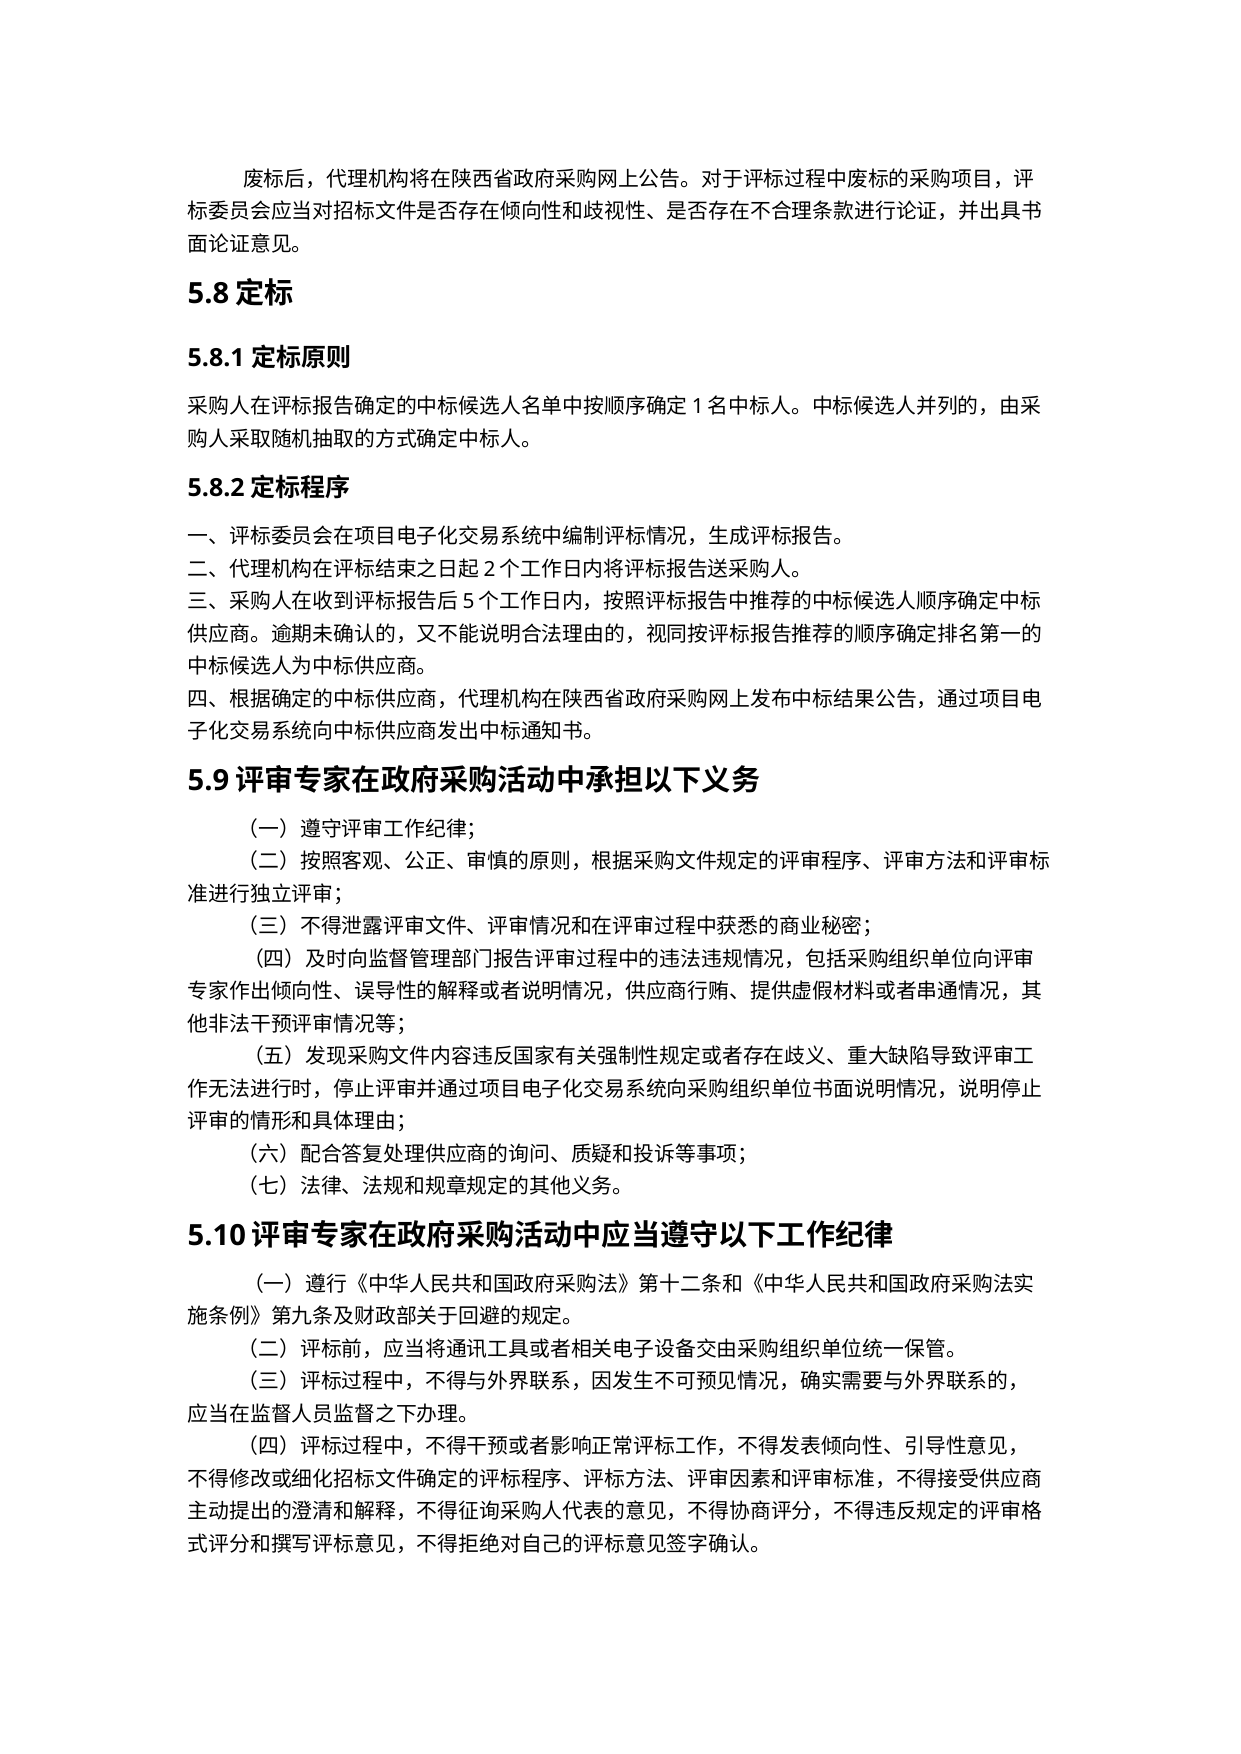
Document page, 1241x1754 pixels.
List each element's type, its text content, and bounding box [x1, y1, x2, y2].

text （三）评标过程中，不得与外界联系，因发生不可预见情况，确实需要与外界联系的， 应当在监督人员监督之下办理。 [187, 1364, 1053, 1429]
text （四）及时向监督管理部门报告评审过程中的违法违规情况，包括采购组织单位向评审专家作出倾向性、误导性的解释或者说明情况，供应商行贿、提供虚假材料或者串通情况，其他非法干预评审情况等； [187, 942, 1053, 1039]
text 5.9评审专家在政府采购活动中承担以下义务 [187, 747, 1053, 812]
text 5.10评审专家在政府采购活动中应当遵守以下工作纪律 [187, 1202, 1053, 1267]
text （七）法律、法规和规章规定的其他义务。 [187, 1169, 1053, 1202]
text （五）发现采购文件内容违反国家有关强制性规定或者存在歧义、重大缺陷导致评审工作无法进行时，停止评审并通过项目电子化交易系统向采购组织单位书面说明情况，说明停止评审的情形和具体理由； [187, 1039, 1053, 1137]
text 二、代理机构在评标结束之日起2个工作日内将评标报告送采购人。 [187, 552, 1053, 584]
text 四、根据确定的中标供应商，代理机构在陕西省政府采购网上发布中标结果公告，通过项目电子化交易系统向中标供应商发出中标通知书。 [187, 682, 1053, 747]
text 采购人在评标报告确定的中标候选人名单中按顺序确定1名中标人。中标候选人并列的，由采购人采取随机抽取的方式确定中标人。 [187, 389, 1053, 454]
text （二）按照客观、公正、审慎的原则，根据采购文件规定的评审程序、评审方法和评审标准进行独立评审； [187, 844, 1053, 909]
text 废标后，代理机构将在陕西省政府采购网上公告。对于评标过程中废标的采购项目，评标委员会应当对招标文件是否存在倾向性和歧视性、是否存在不合理条款进行论证，并出具书面论证意见。 [187, 162, 1053, 259]
text 5.8.2定标程序 [187, 454, 1053, 519]
text 一、评标委员会在项目电子化交易系统中编制评标情况，生成评标报告。 [187, 519, 1053, 552]
text （一）遵守评审工作纪律； [187, 812, 1053, 844]
text （四）评标过程中，不得干预或者影响正常评标工作，不得发表倾向性、引导性意见， 不得修改或细化招标文件确定的评标程序、评标方法、评审因素和评审标准，不得接受供应商主动提出的澄清和解释，不得征询采购人代表的意见，不得协商评分，不得违反规定的评审格式评分和撰写评标意见，不得拒绝对自己的评标意见签字确认。 [187, 1429, 1053, 1559]
text （三）不得泄露评审文件、评审情况和在评审过程中获悉的商业秘密； [187, 909, 1053, 942]
text （一）遵行《中华人民共和国政府采购法》第十二条和《中华人民共和国政府采购法实施条例》第九条及财政部关于回避的规定。 [187, 1267, 1053, 1332]
text 5.8定标 [187, 259, 1053, 324]
text 三、采购人在收到评标报告后5个工作日内，按照评标报告中推荐的中标候选人顺序确定中标供应商。逾期未确认的，又不能说明合法理由的，视同按评标报告推荐的顺序确定排名第一的中标候选人为中标供应商。 [187, 584, 1053, 682]
text （二）评标前，应当将通讯工具或者相关电子设备交由采购组织单位统一保管。 [187, 1332, 1053, 1364]
text 5.8.1 定标原则 [187, 324, 1053, 389]
text （六）配合答复处理供应商的询问、质疑和投诉等事项； [187, 1137, 1053, 1169]
